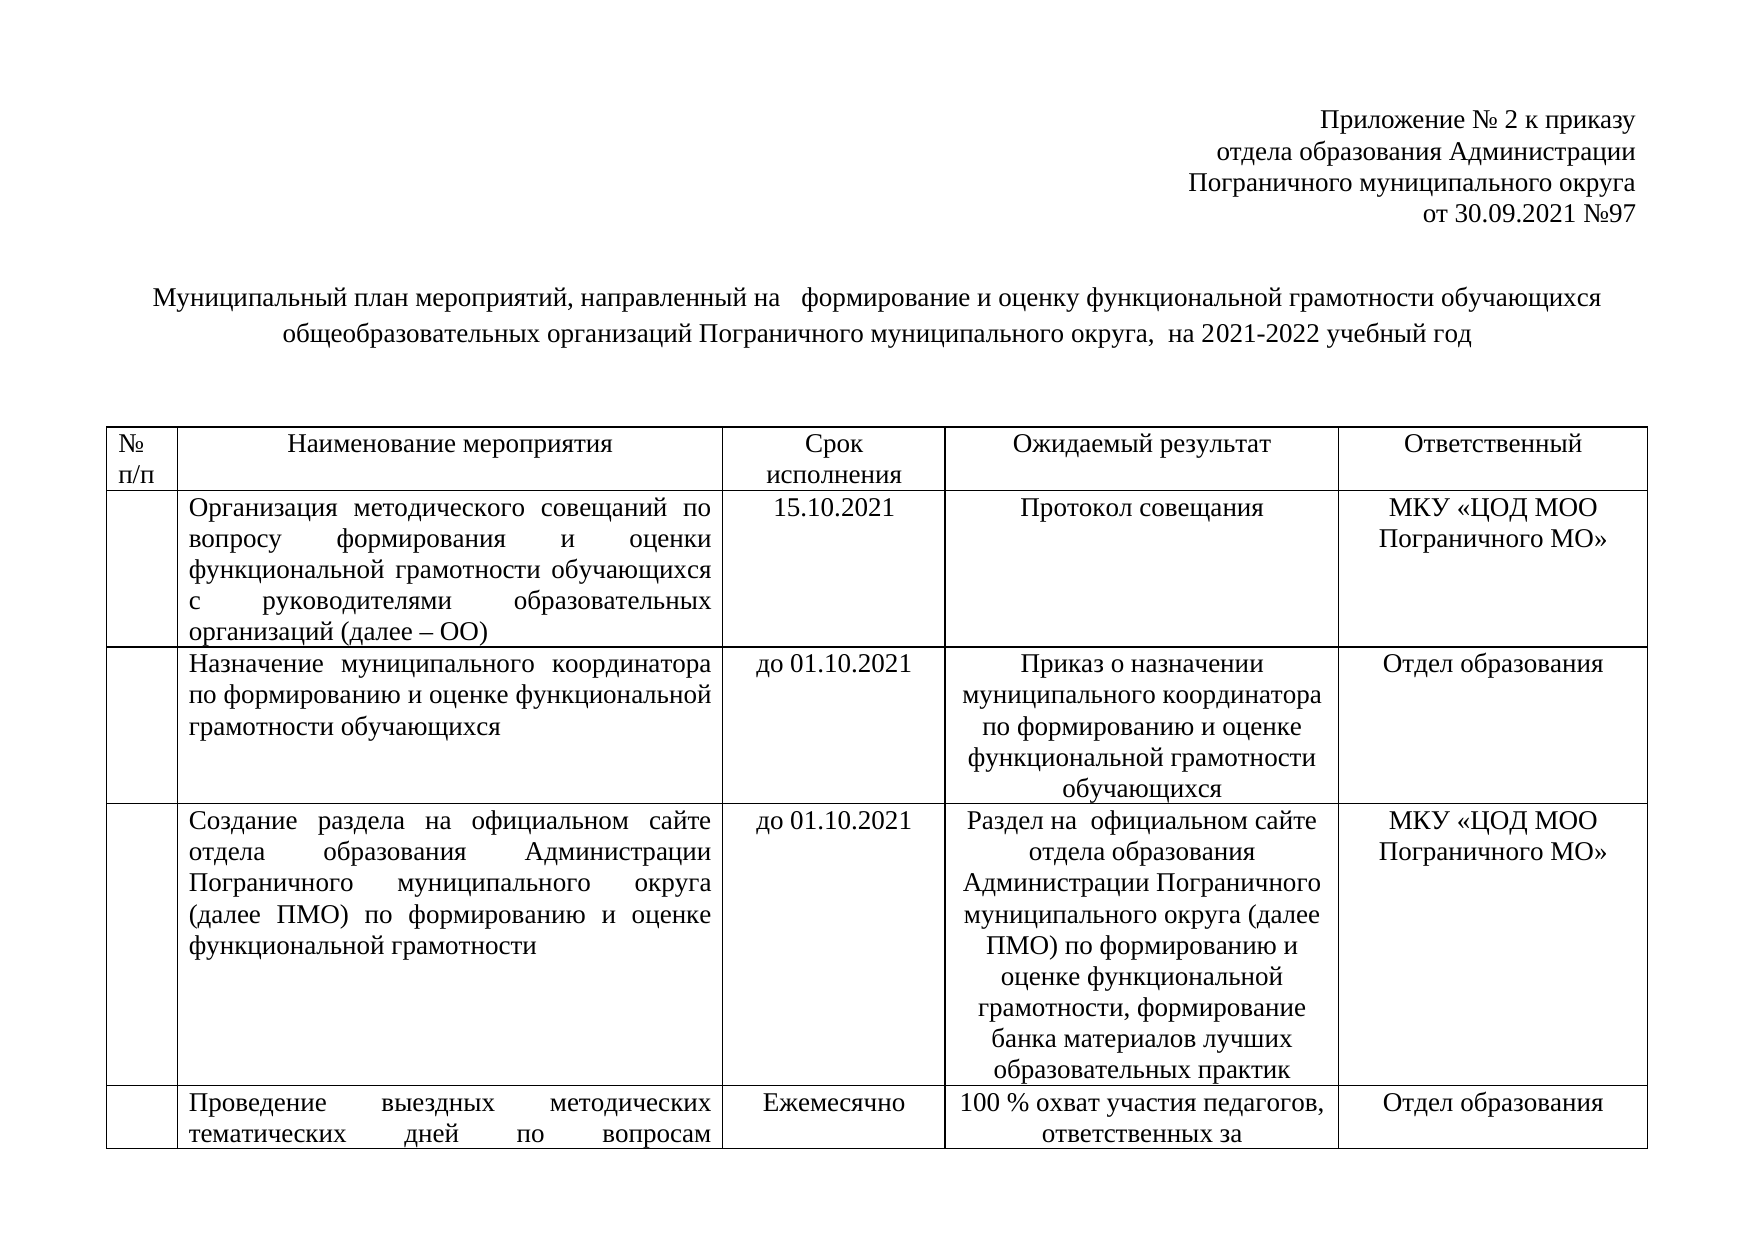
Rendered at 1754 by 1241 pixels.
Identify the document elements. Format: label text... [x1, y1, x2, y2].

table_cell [178, 1086, 722, 1148]
text от 30.09.2021 №97 [118, 197, 1636, 228]
table_cell [107, 804, 177, 1084]
text Приложение № 2 к приказу [118, 103, 1636, 134]
table_cell Приказ о назначении муниципального координатора по формированию и оценке функциональной грамотности обучающихся [946, 648, 1338, 803]
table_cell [946, 1086, 1338, 1148]
table_cell МКУ «ЦОД МОО Пограничного МО» [1339, 804, 1647, 1084]
table_cell [107, 1086, 177, 1148]
table_header Наименование мероприятия [178, 428, 722, 490]
table_cell до 01.10.2021 [723, 804, 944, 1084]
table_cell Организация методического совещаний по вопросу формирования и оценки функциональной грамотности обучающихся с руководителями образовательных организаций (далее – ОО) [178, 491, 722, 646]
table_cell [1339, 1086, 1647, 1148]
text Пограничного муниципального округа [118, 166, 1636, 197]
text отдела образования Администрации [118, 134, 1636, 166]
table_cell Назначение муниципального координатора по формированию и оценке функциональной грамотности обучающихся [178, 648, 722, 803]
table_cell 15.10.2021 [723, 491, 944, 646]
text Муниципальный план мероприятий, направленный на формирование и оценку функциональной грамотности обучающихся общеобразовательных организаций Пограничного муниципального округа, на 2021-2022 учебный год [118, 281, 1636, 348]
table_cell до 01.10.2021 [723, 648, 944, 803]
table_header Срок исполнения [723, 428, 944, 490]
table_header Ожидаемый результат [946, 428, 1338, 490]
table_cell МКУ «ЦОД МОО Пограничного МО» [1339, 491, 1647, 646]
table_header Ответственный [1339, 428, 1647, 490]
table_header № п/п [107, 428, 177, 490]
table_cell [107, 648, 177, 803]
table_cell Раздел на официальном сайте отдела образования Администрации Пограничного муниципального округа (далее ПМО) по формированию и оценке функциональной грамотности, формирование банка материалов лучших образовательных практик [946, 804, 1338, 1084]
table_cell [107, 491, 177, 646]
table_cell Ежемесячно [723, 1086, 944, 1148]
table_cell Создание раздела на официальном сайте отдела образования Администрации Пограничного муниципального округа (далее ПМО) по формированию и оценке функциональной грамотности [178, 804, 722, 1084]
table_cell Протокол совещания [946, 491, 1338, 646]
table_cell Отдел образования [1339, 648, 1647, 803]
